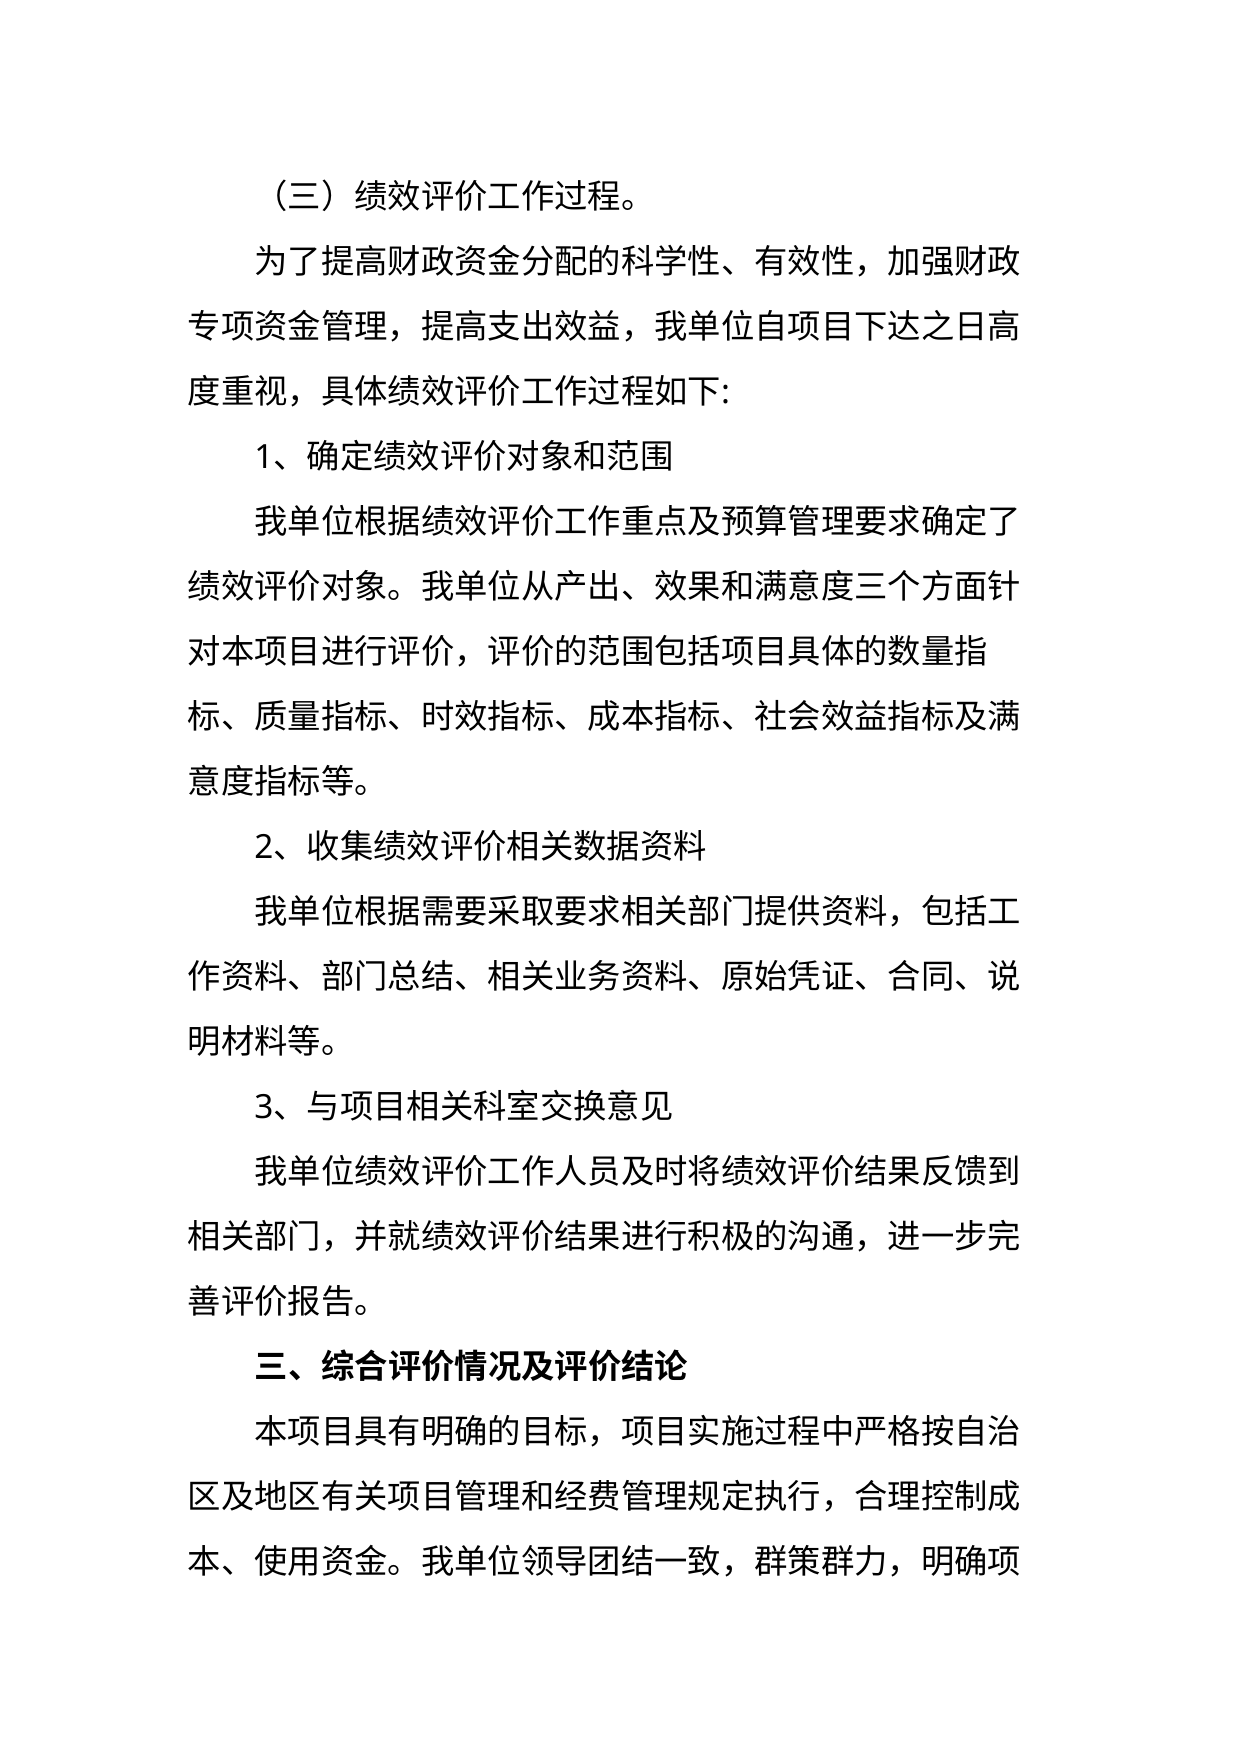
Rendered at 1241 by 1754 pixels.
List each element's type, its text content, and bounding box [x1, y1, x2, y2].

text 1、确定绩效评价对象和范围 [187, 422, 1053, 487]
text 2、收集绩效评价相关数据资料 [187, 812, 1053, 877]
text （三）绩效评价工作过程。 [187, 162, 1053, 227]
text 我单位根据需要采取要求相关部门提供资料，包括工作资料、部门总结、相关业务资料、原始凭证、合同、说明材料等。 [187, 877, 1053, 1072]
text 我单位绩效评价工作人员及时将绩效评价结果反馈到相关部门，并就绩效评价结果进行积极的沟通，进一步完善评价报告。 [187, 1137, 1053, 1332]
text 我单位根据绩效评价工作重点及预算管理要求确定了绩效评价对象。我单位从产出、效果和满意度三个方面针对本项目进行评价，评价的范围包括项目具体的数量指标、质量指标、时效指标、成本指标、社会效益指标及满意度指标等。 [187, 487, 1053, 812]
text 3、与项目相关科室交换意见 [187, 1072, 1053, 1137]
text 三、综合评价情况及评价结论 [187, 1332, 1053, 1397]
text 为了提高财政资金分配的科学性、有效性，加强财政专项资金管理，提高支出效益，我单位自项目下达之日高度重视，具体绩效评价工作过程如下: [187, 227, 1053, 422]
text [187, 1397, 1053, 1592]
